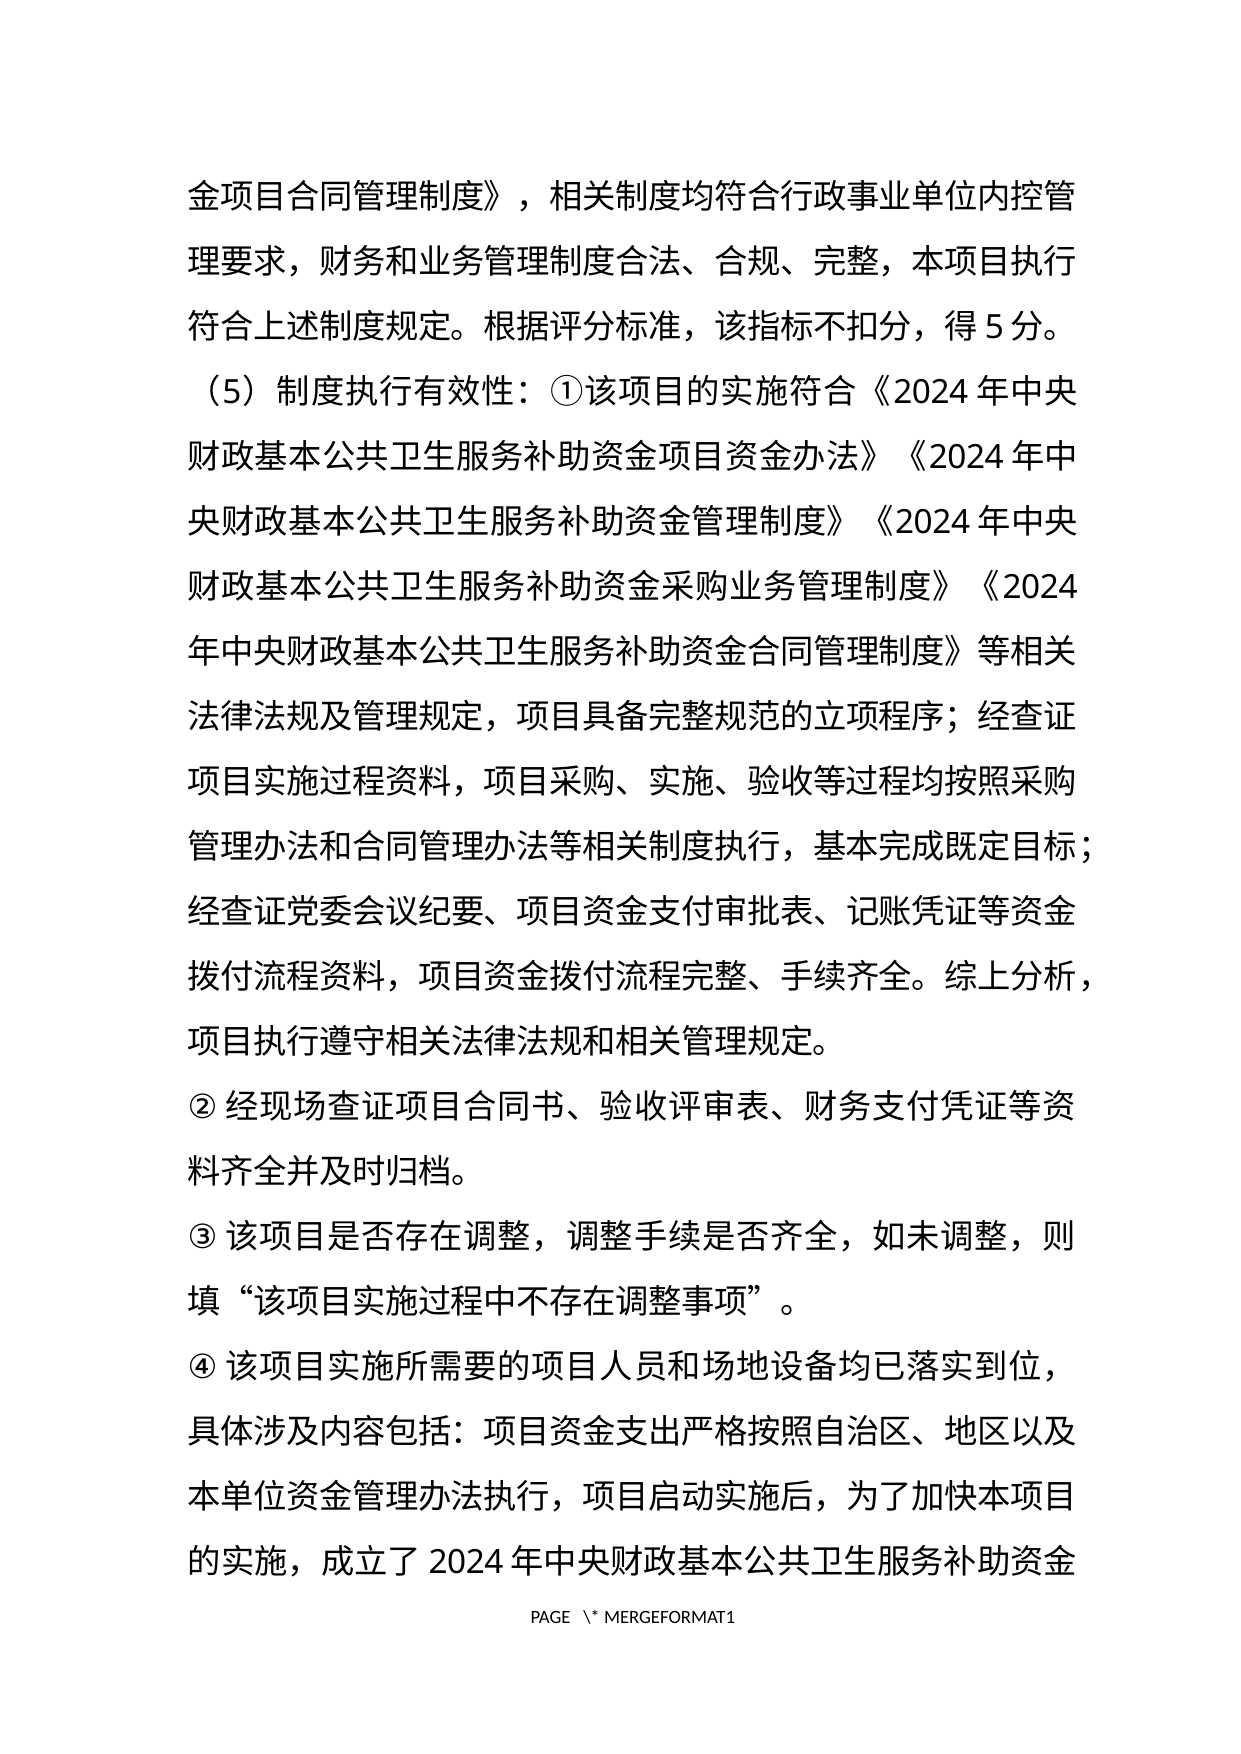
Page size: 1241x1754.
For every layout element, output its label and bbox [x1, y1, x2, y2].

text [187, 162, 1078, 1592]
